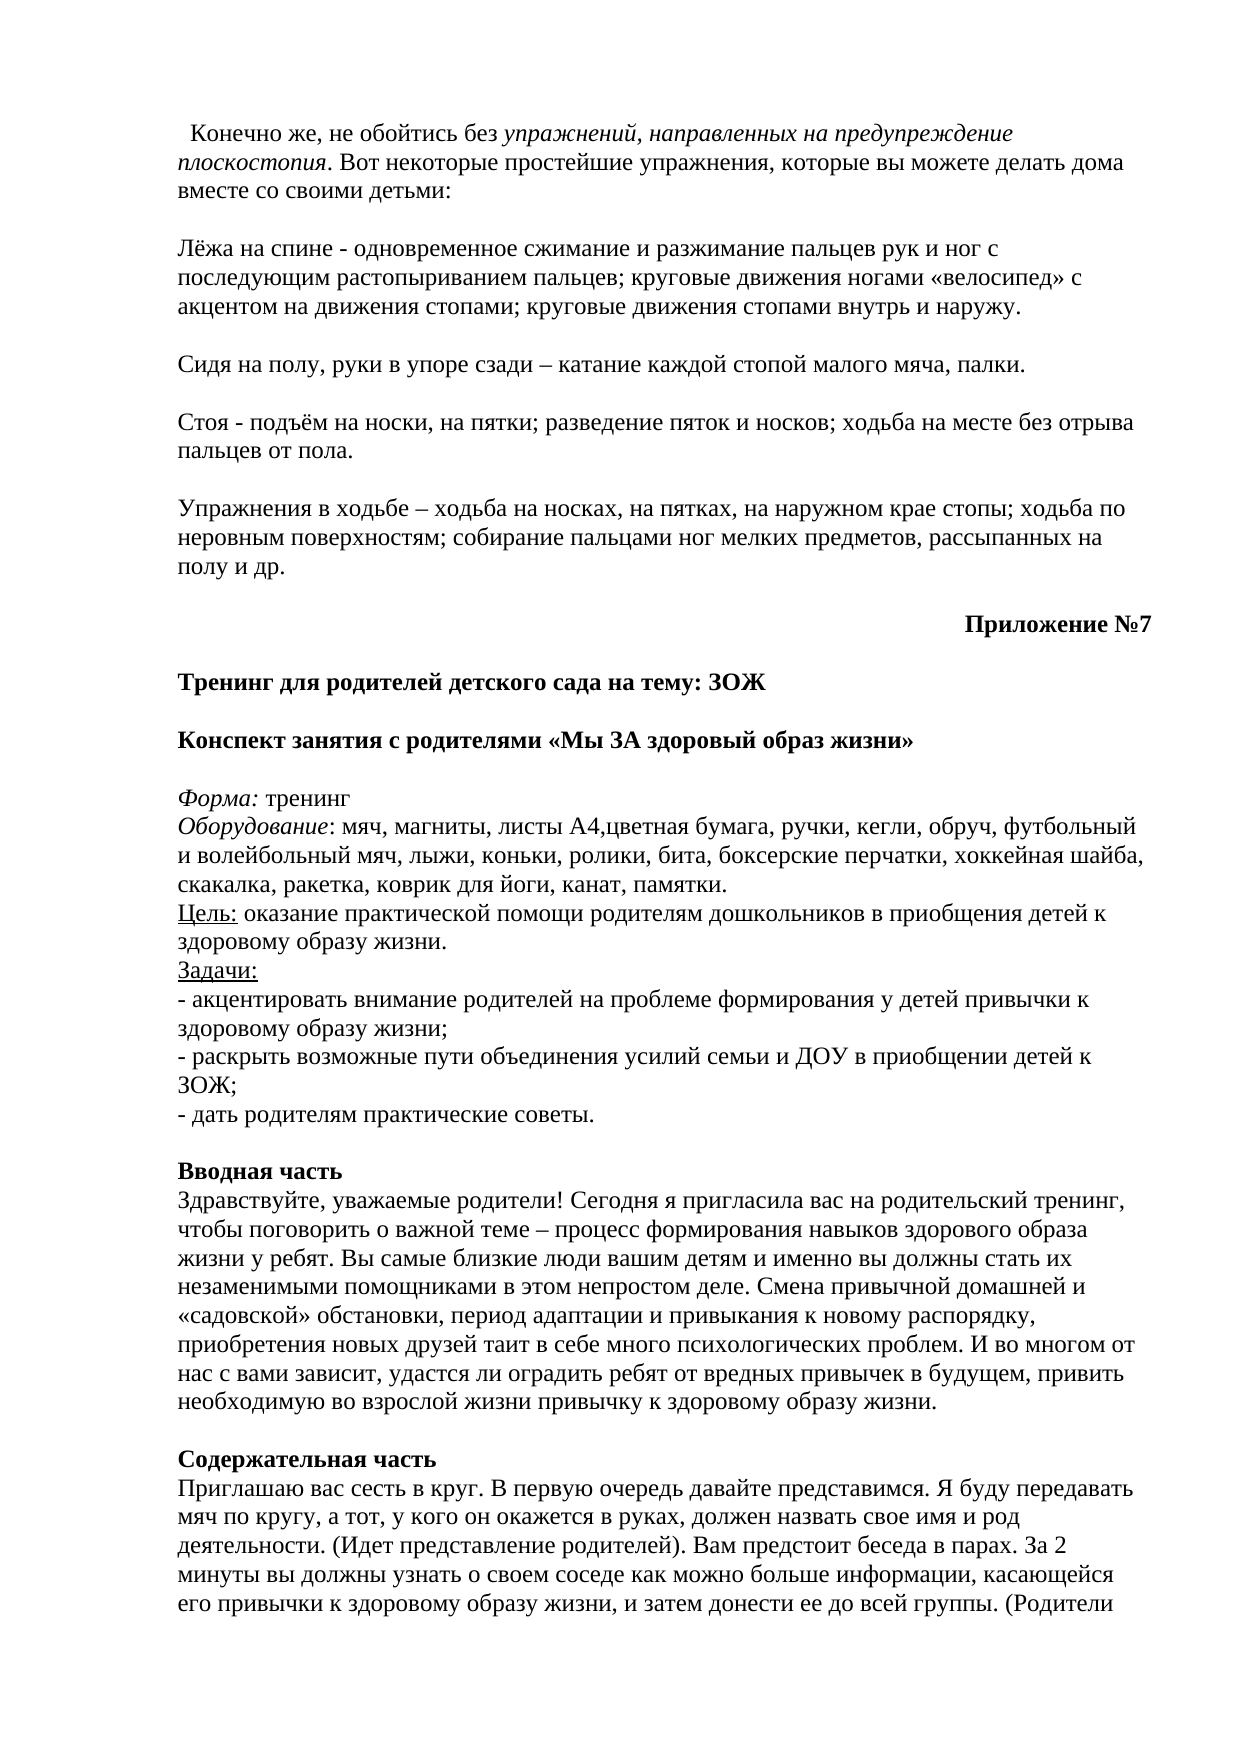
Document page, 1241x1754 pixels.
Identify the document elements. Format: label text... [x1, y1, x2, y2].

text Конспект занятия с родителями «Мы ЗА здоровый образ жизни» [177, 725, 1152, 753]
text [177, 783, 1152, 1616]
text Упражнения в ходьбе – ходьба на носках, на пятках, на наружном крае стопы; ходьба по неровным поверхностям; собирание пальцами ног мелких предметов, рассыпанных на полу и др. [177, 493, 1152, 580]
text Приложение №7 [177, 609, 1152, 638]
text Сидя на полу, руки в упоре сзади – катание каждой стопой малого мяча, палки. [177, 349, 1152, 378]
text Конечно же, не обойтись без упражнений, направленных на предупреждение плоскостопия. Вот некоторые простейшие упражнения, которые вы можете делать дома вместе со своими детьми: [177, 118, 1152, 204]
text Тренинг для родителей детского сада на тему: ЗОЖ [177, 667, 1152, 696]
text Лёжа на спине - одновременное сжимание и разжимание пальцев рук и ног с последующим растопыриванием пальцев; круговые движения ногами «велосипед» с акцентом на движения стопами; круговые движения стопами внутрь и наружу. [177, 233, 1152, 320]
text Стоя - подъём на носки, на пятки; разведение пяток и носков; ходьба на месте без отрыва пальцев от пола. [177, 407, 1152, 464]
